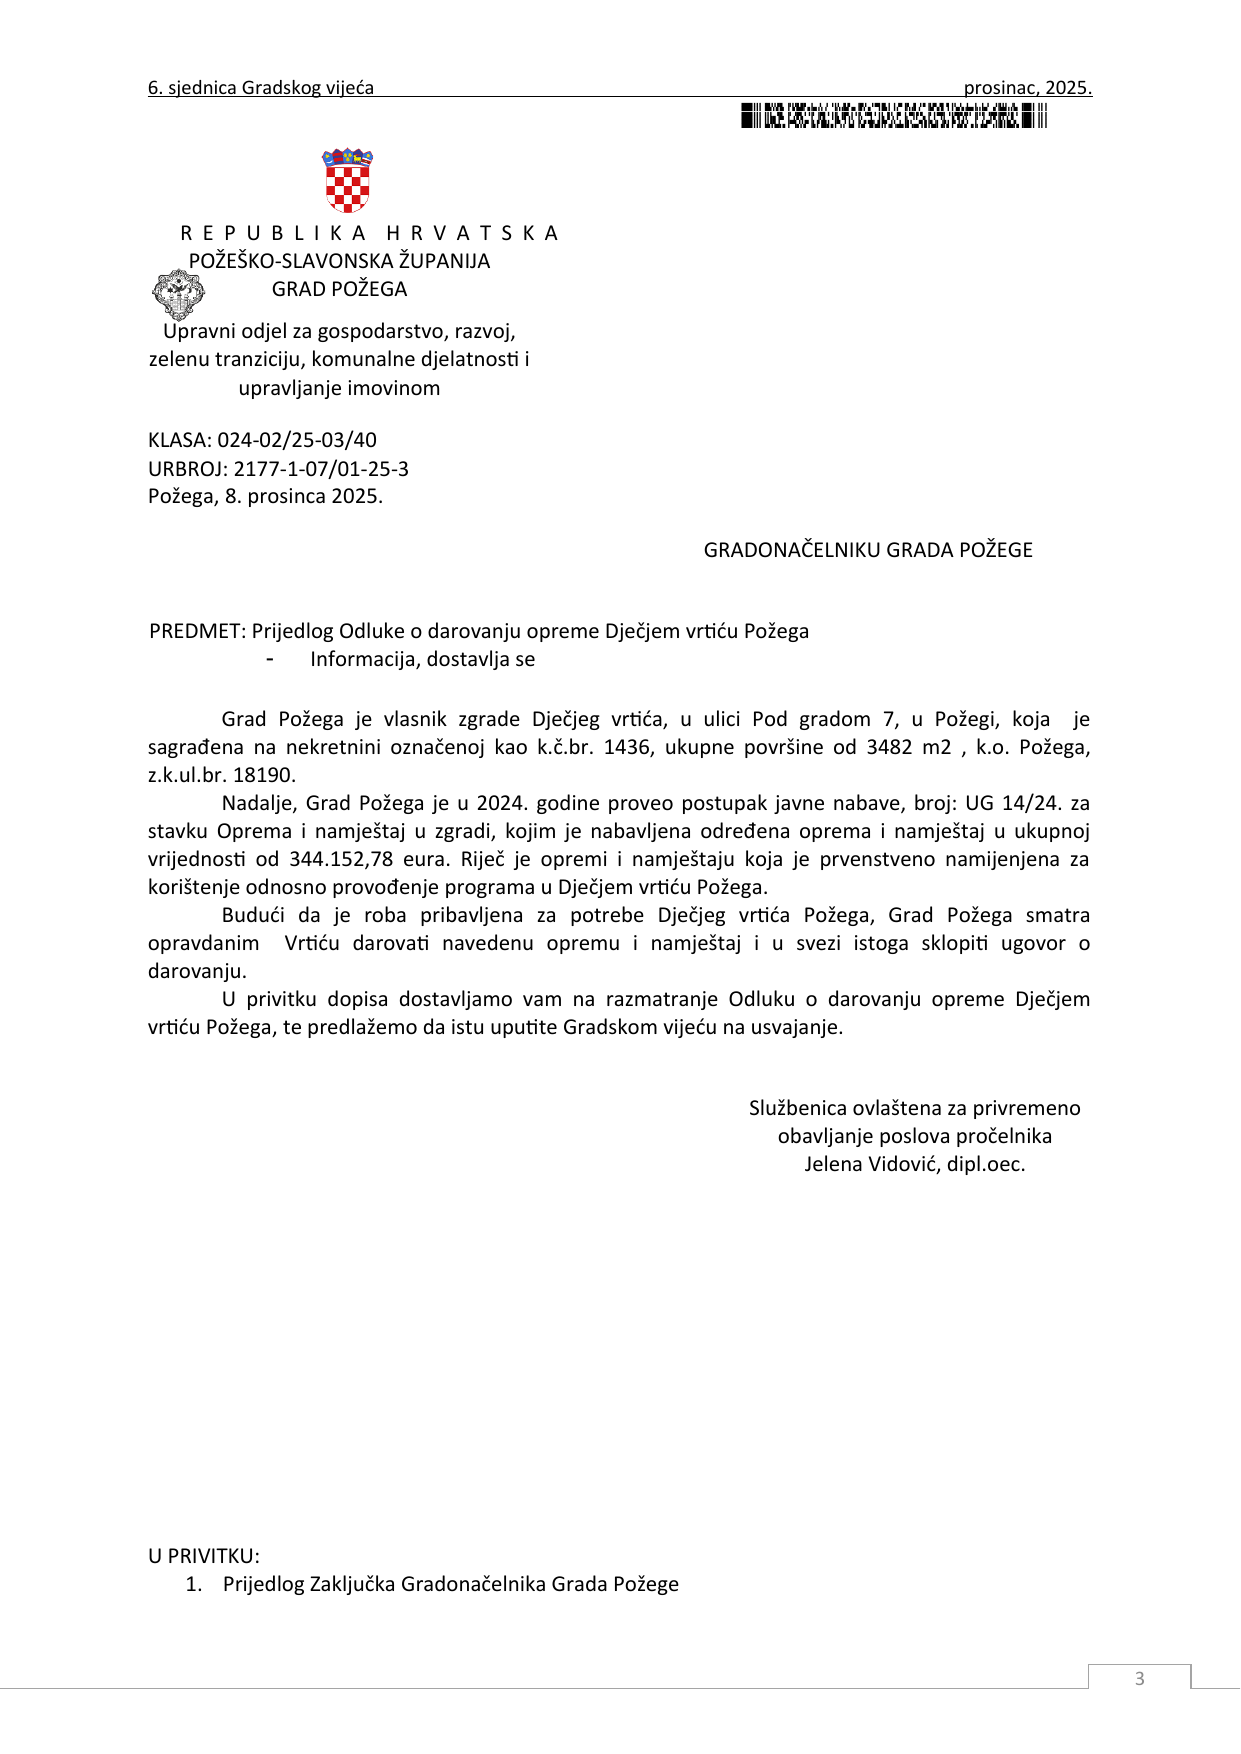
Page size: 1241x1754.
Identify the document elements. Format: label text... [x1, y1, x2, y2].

text zelenu tranziciju, komunalne djelatnosti i upravljanje imovinom [148, 344, 531, 401]
text obavljanje poslova pročelnika [738, 1121, 1092, 1149]
text R E P U B L I K A H R V A T S K A [148, 218, 591, 247]
text KLASA: 024-02/25-03/40 [148, 426, 1092, 454]
text Službenica ovlaštena za privremeno [738, 1093, 1092, 1121]
text U privitku dopisa dostavljamo vam na razmatranje Odluku o darovanju opreme Dječjem vrtiću Požega, te predlažemo da istu uputite Gradskom vijeću na usvajanje. [148, 984, 1092, 1040]
text Upravni odjel za gospodarstvo, razvoj, [148, 317, 531, 344]
picture [152, 268, 206, 322]
text URBROJ: 2177-1-07/01-25-3 [148, 454, 1092, 482]
text Grad Požega je vlasnik zgrade Dječjeg vrtića, u ulici Pod gradom 7, u Požegi, koja je sagrađena na nekretnini označenoj kao k.č.br. 1436, ukupne površine od 3482 m2 , k.o. Požega, z.k.ul.br. 18190. [148, 704, 1092, 788]
text PREDMET: Prijedlog Odluke o darovanju opreme Dječjem vrtiću Požega [149, 616, 1092, 644]
text Jelena Vidović, dipl.oec. [738, 1149, 1092, 1177]
text Nadalje, Grad Požega je u 2024. godine proveo postupak javne nabave, broj: UG 14/24. za stavku Oprema i namještaj u zgradi, kojim je nabavljena određena oprema i namještaj u ukupnoj vrijednosti od 344.152,78 eura. Riječ je opremi i namještaju koja je prvenstveno namijenjena za korištenje odnosno provođenje programa u Dječjem vrtiću Požega. [148, 788, 1092, 900]
table_header +*xfs*pvs*Akl*cvA*xBj*tCi*ssq*rba*ckk*BCB*pBk*- +*yqw*azn*xdA*pyi*ugB*xCk*ptA*wvC*bhz*pwa*zew*- +*eDs*lyd*lyd*lyd*lyd*Dcw*bqs*mzl*jvo*plz*zfE*- +*ftw*CvA*BqB*ttc*cCB*nEk*koa*CCk*nFA*kkq*onA*- +*ftA*zFi*njc*wdE*njn*weE*uBv*tlu*tgk*Bbl*uws*- +*xjq*Bus*ujv*Clw*ibj*dtz*tyf*jnq*DvD*nwF*uzq*- [727, 104, 1074, 156]
list Informacija, dostavlja se [266, 644, 1092, 672]
text GRADONAČELNIKU GRADA POŽEGE [148, 535, 1033, 563]
text GRAD POŽEGA [206, 274, 531, 303]
text U PRIVITKU: [148, 1542, 1092, 1569]
text Požega, 8. prosinca 2025. [148, 482, 1092, 510]
text Budući da je roba pribavljena za potrebe Dječjeg vrtića Požega, Grad Požega smatra opravdanim Vrtiću darovati navedenu opremu i namještaj i u svezi istoga sklopiti ugovor o darovanju. [148, 900, 1092, 984]
list Prijedlog Zaključka Gradonačelnika Grada Požege [185, 1569, 1092, 1598]
picture [321, 147, 374, 213]
text POŽEŠKO-SLAVONSKA ŽUPANIJA [148, 247, 531, 274]
